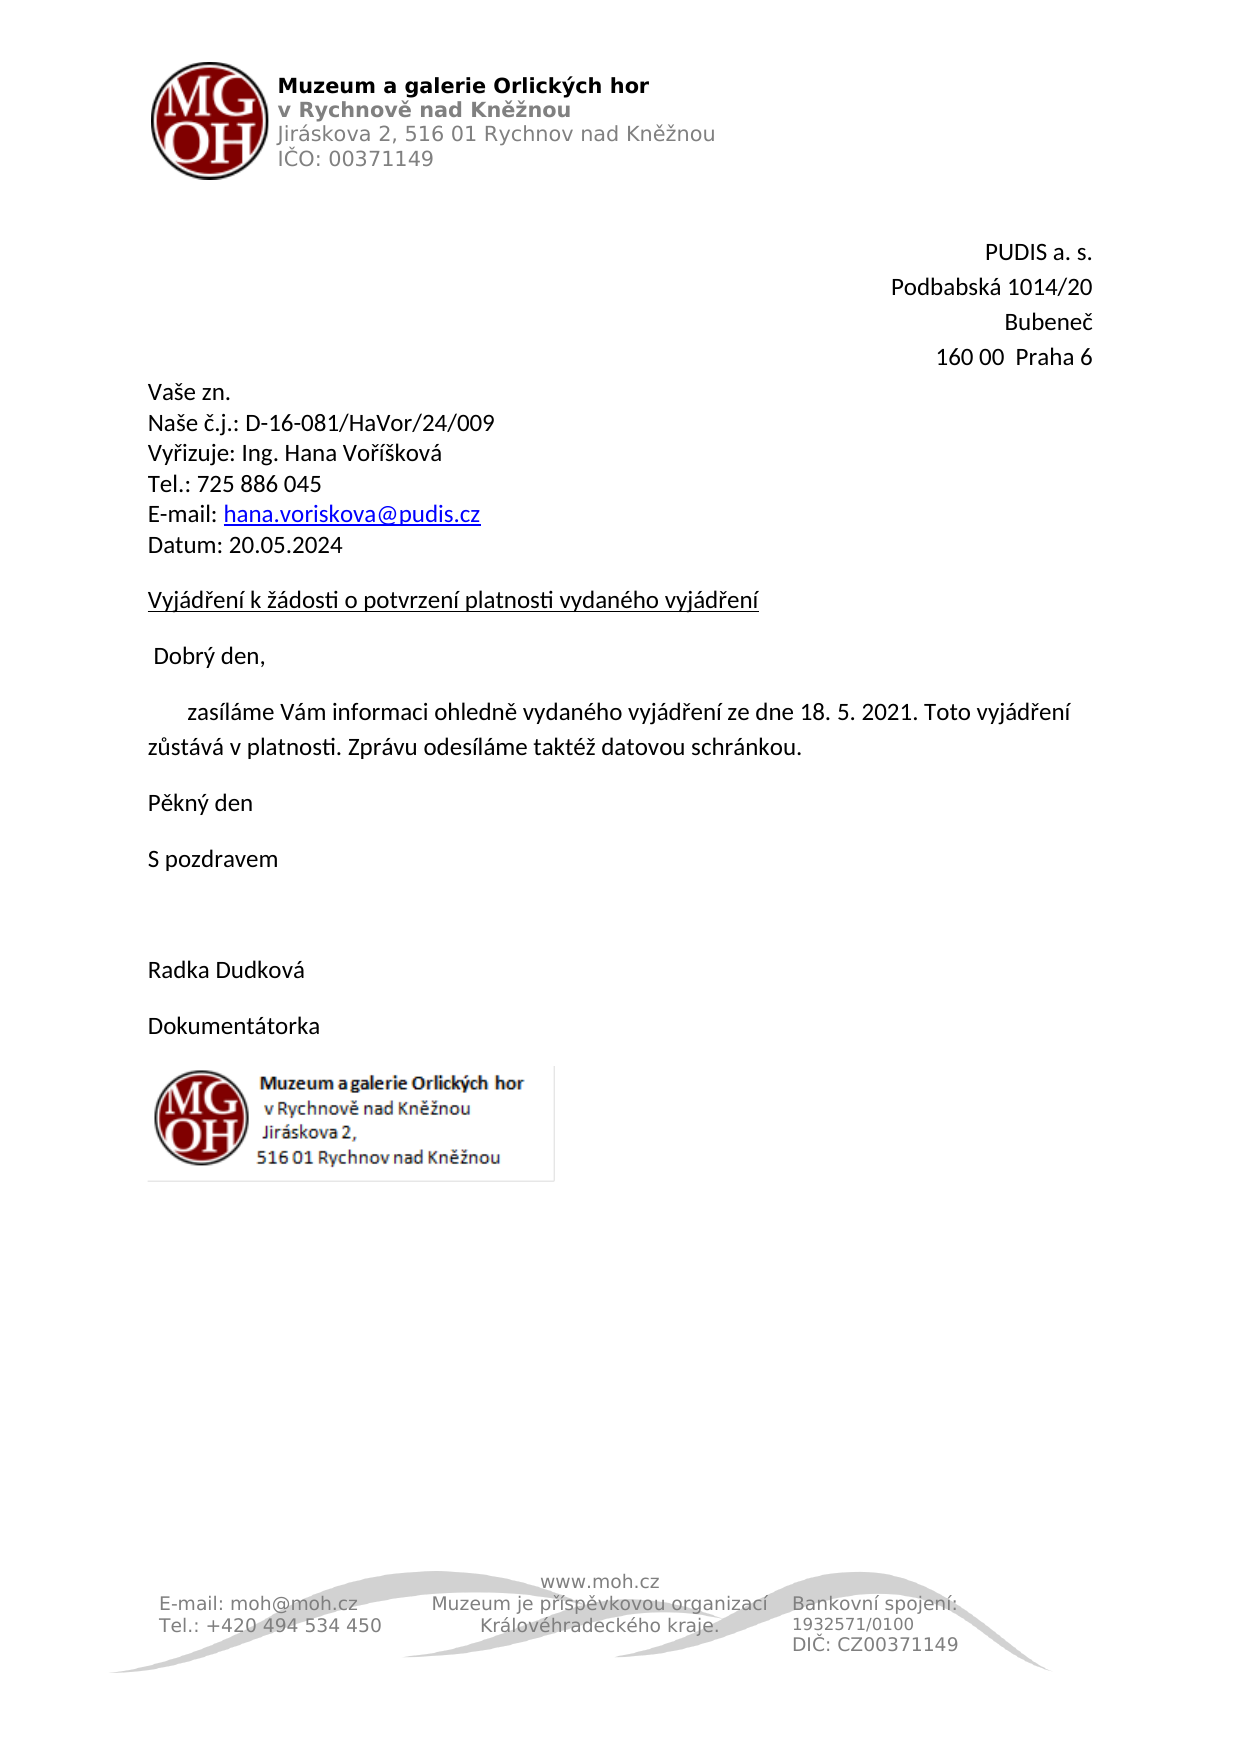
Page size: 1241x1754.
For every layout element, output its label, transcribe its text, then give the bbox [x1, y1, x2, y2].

text Dokumentátorka [148, 1011, 1093, 1041]
text zasíláme Vám informaci ohledně vydaného vyjádření ze dne 18. 5. 2021. Toto vyjádření zůstává v platnosti. Zprávu odesíláme taktéž datovou schránkou. [148, 696, 1093, 762]
text Bubeneč [148, 306, 1093, 337]
picture [151, 62, 269, 180]
text Datum: 20.05.2024 [148, 529, 1093, 559]
text 160 00 Praha 6 [148, 341, 1093, 372]
text Tel.: 725 886 045 [148, 468, 1093, 498]
text Vyřizuje: Ing. Hana Voříšková [148, 437, 1093, 468]
text E-mail: hana.voriskova@pudis.cz [148, 498, 1093, 529]
picture [147, 1066, 555, 1183]
text S pozdravem [148, 843, 1093, 873]
text Vaše zn. [148, 376, 1093, 407]
text PUDIS a. s. [148, 236, 1093, 267]
text Radka Dudková [148, 955, 1093, 985]
text Vyjádření k žádosti o potvrzení platnosti vydaného vyjádření [148, 585, 1093, 615]
text Pěkný den [148, 787, 1093, 818]
text Naše č.j.: D-16-081/HaVor/24/009 [148, 407, 1093, 437]
text Podbabská 1014/20 [148, 271, 1093, 302]
text Dobrý den, [148, 641, 1093, 671]
